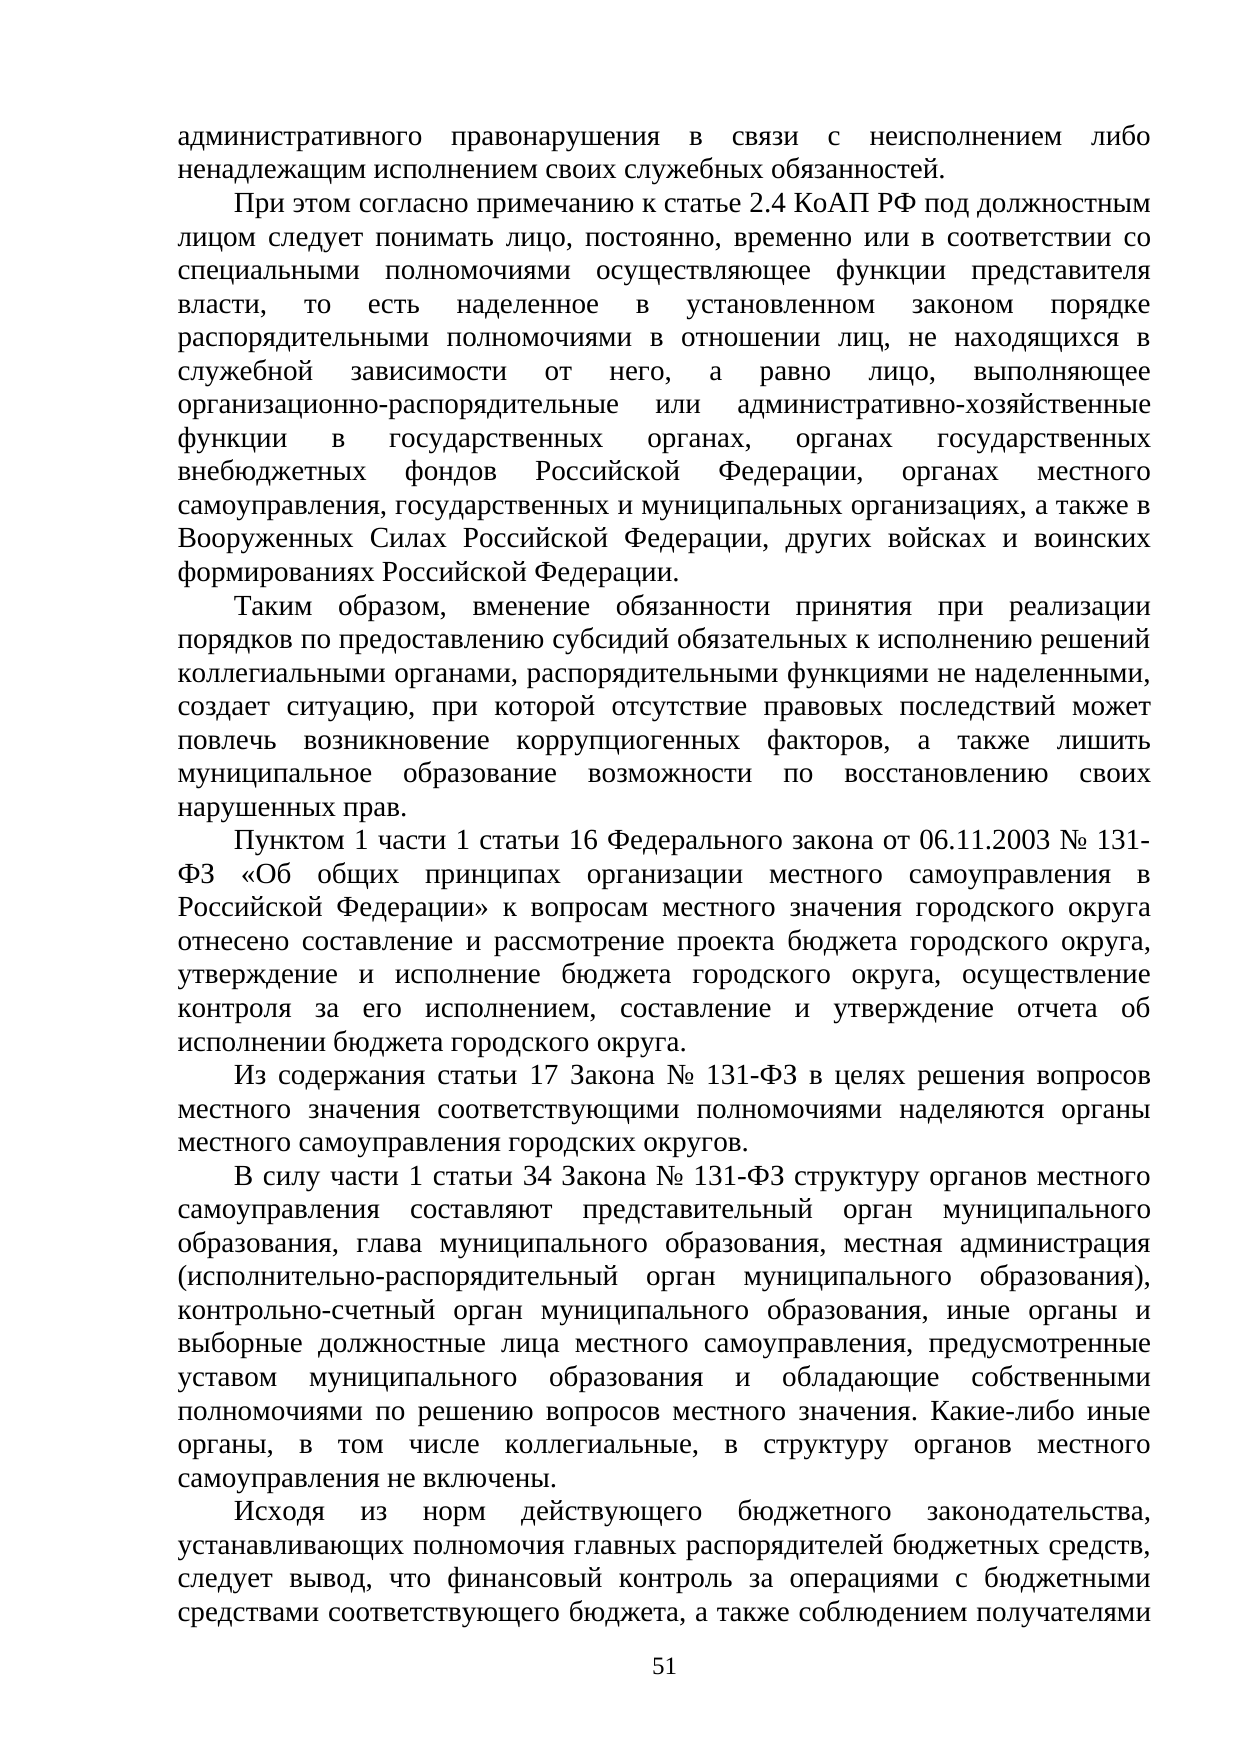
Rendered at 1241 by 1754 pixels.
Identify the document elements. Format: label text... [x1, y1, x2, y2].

text При этом согласно примечанию к статье 2.4 КоАП РФ под должностным лицом следует понимать лицо, постоянно, временно или в соответствии со специальными полномочиями осуществляющее функции представителя власти, то есть наделенное в установленном законом порядке распорядительными полномочиями в отношении лиц, не находящихся в служебной зависимости от него, а равно лицо, выполняющее организационно-распорядительные или административно-хозяйственные функции в государственных органах, органах государственных внебюджетных фондов Российской Федерации, органах местного самоуправления, государственных и муниципальных организациях, а также в Вооруженных Силах Российской Федерации, других войсках и воинских формированиях Российской Федерации. [177, 185, 1152, 588]
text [177, 118, 1152, 185]
text Таким образом, вменение обязанности принятия при реализации порядков по предоставлению субсидий обязательных к исполнению решений коллегиальными органами, распорядительными функциями не наделенными, создает ситуацию, при которой отсутствие правовых последствий может повлечь возникновение коррупциогенных факторов, а также лишить муниципальное образование возможности по восстановлению своих нарушенных прав. [177, 588, 1152, 822]
text Пунктом 1 части 1 статьи 16 Федерального закона от 06.11.2003 № 131-ФЗ «Об общих принципах организации местного самоуправления в Российской Федерации» к вопросам местного значения городского округа отнесено составление и рассмотрение проекта бюджета городского округа, утверждение и исполнение бюджета городского округа, осуществление контроля за его исполнением, составление и утверждение отчета об исполнении бюджета городского округа. [177, 822, 1152, 1057]
text В силу части 1 статьи 34 Закона № 131-ФЗ структуру органов местного самоуправления составляют представительный орган муниципального образования, глава муниципального образования, местная администрация (исполнительно-распорядительный орган муниципального образования), контрольно-счетный орган муниципального образования, иные органы и выборные должностные лица местного самоуправления, предусмотренные уставом муниципального образования и обладающие собственными полномочиями по решению вопросов местного значения. Какие-либо иные органы, в том числе коллегиальные, в структуру органов местного самоуправления не включены. [177, 1158, 1152, 1493]
text Из содержания статьи 17 Закона № 131-ФЗ в целях решения вопросов местного значения соответствующими полномочиями наделяются органы местного самоуправления городских округов. [177, 1057, 1152, 1158]
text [177, 1493, 1152, 1627]
